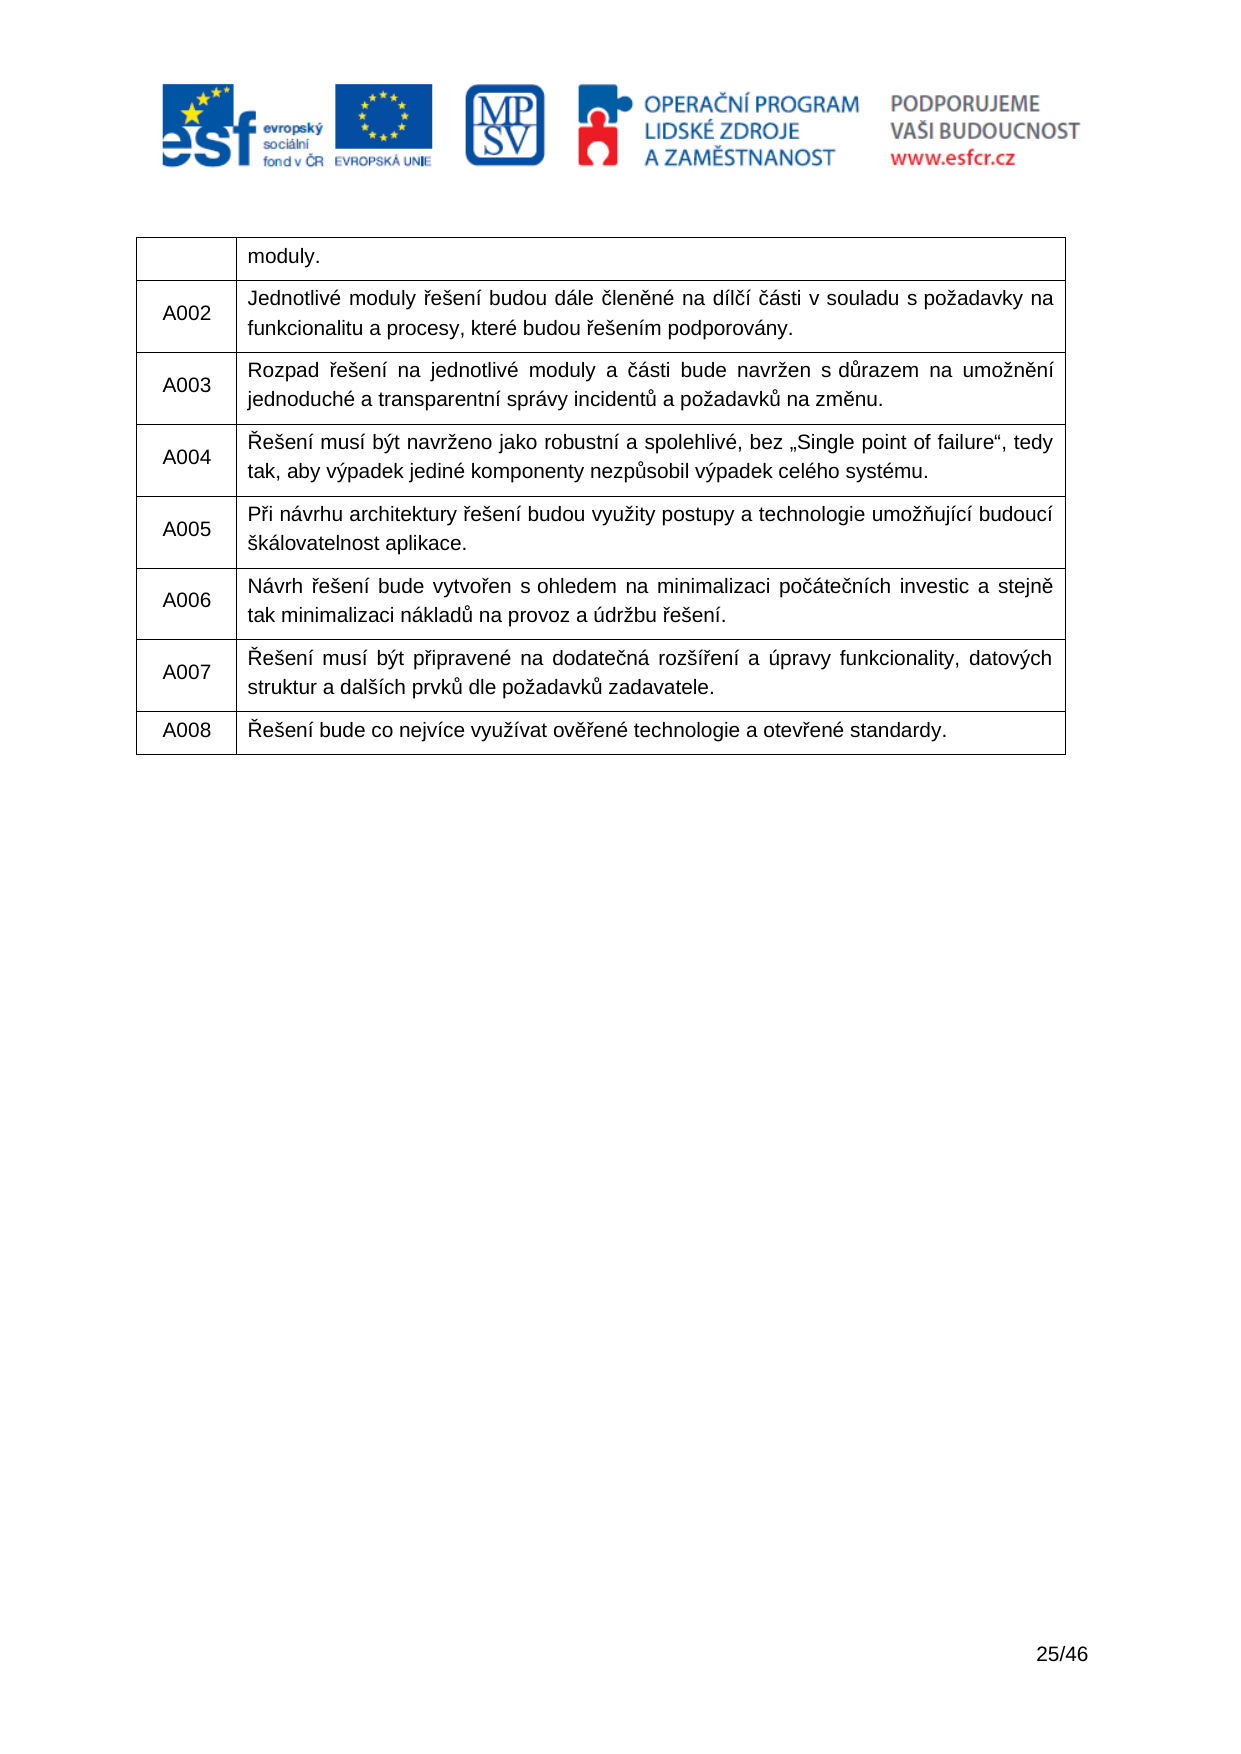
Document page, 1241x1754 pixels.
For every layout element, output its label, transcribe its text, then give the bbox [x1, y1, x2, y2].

table_cell [137, 569, 236, 639]
table_cell [137, 640, 236, 711]
table_cell Řešení musí být navrženo jako robustní a spolehlivé, bez „Single point of failure“, tedy tak, aby výpadek jediné komponenty nezpůsobil výpadek celého systému. [237, 425, 1065, 496]
table_cell Rozpad řešení na jednotlivé moduly a části bude navržen s důrazem na umožnění jednoduché a transparentní správy incidentů a požadavků na změnu. [237, 353, 1065, 424]
table_cell [137, 281, 236, 352]
table_cell [137, 425, 236, 496]
table_cell Řešení musí být připravené na dodatečná rozšíření a úpravy funkcionality, datových struktur a dalších prvků dle požadavků zadavatele. [237, 640, 1065, 711]
table_cell [137, 238, 236, 280]
table_cell [137, 497, 236, 567]
table_cell [137, 353, 236, 424]
table_cell Jednotlivé moduly řešení budou dále členěné na dílčí části v souladu s požadavky na funkcionalitu a procesy, které budou řešením podporovány. [237, 281, 1065, 352]
table_cell [137, 712, 236, 754]
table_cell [237, 238, 1065, 280]
table_cell Návrh řešení bude vytvořen s ohledem na minimalizaci počátečních investic a stejně tak minimalizaci nákladů na provoz a údržbu řešení. [237, 569, 1065, 639]
table_cell Řešení bude co nejvíce využívat ověřené technologie a otevřené standardy. [237, 712, 1065, 754]
table_cell Při návrhu architektury řešení budou využity postupy a technologie umožňující budoucí škálovatelnost aplikace. [237, 497, 1065, 567]
